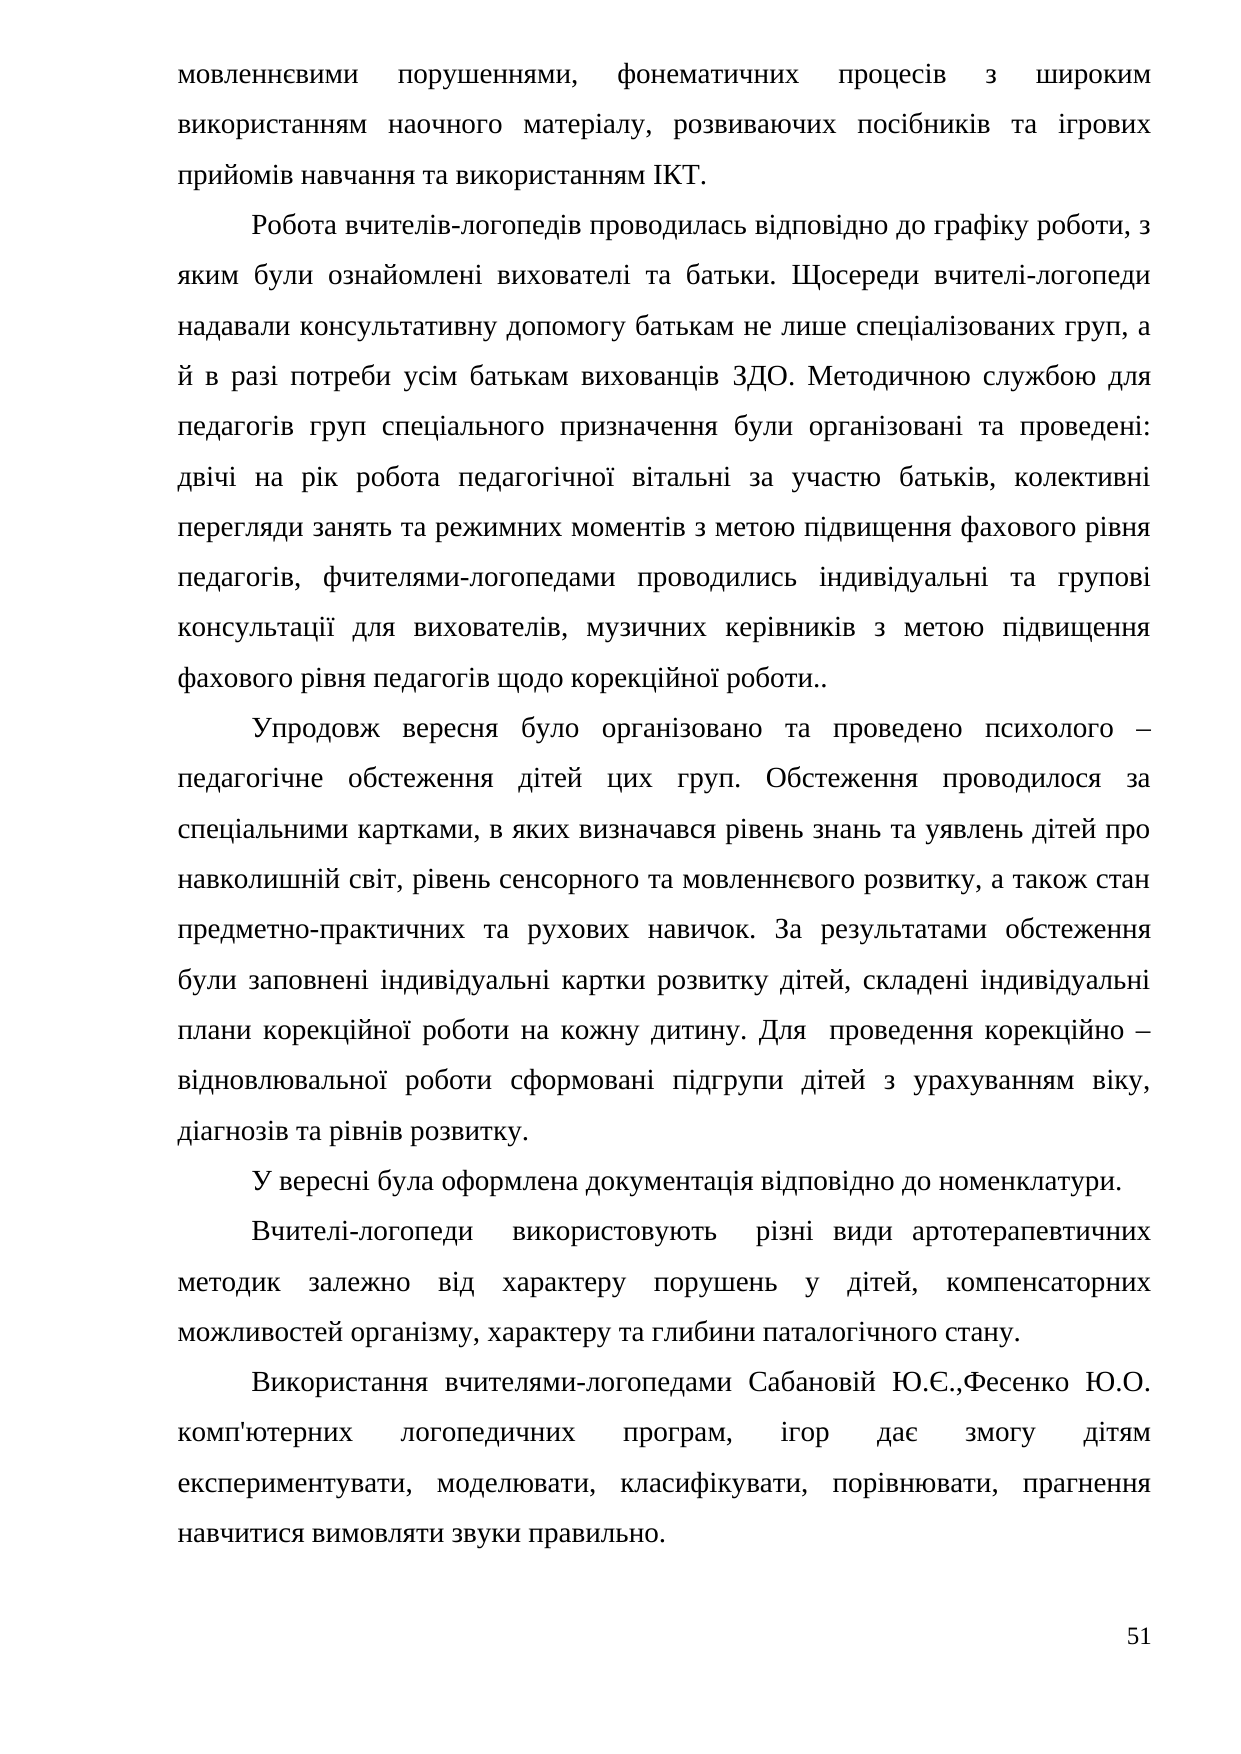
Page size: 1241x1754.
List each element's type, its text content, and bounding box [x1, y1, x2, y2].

text У вересні була оформлена документація відповідно до номенклатури. [177, 1163, 1152, 1197]
text Використання вчителями-логопедами Сабановій Ю.Є.,Фесенко Ю.О. комп'ютерних логопедичних програм, ігор дає змогу дітям експериментувати, моделювати, класифікувати, порівнювати, прагнення навчитися вимовляти звуки правильно. [177, 1364, 1152, 1549]
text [177, 56, 1152, 190]
text Вчителі-логопеди використовують різні види артотерапевтичних методик залежно від характеру порушень у дітей, компенсаторних можливостей організму, характеру та глибини паталогічного стану. [177, 1213, 1152, 1347]
text Робота вчителів-логопедів проводилась відповідно до графіку роботи, з яким були ознайомлені вихователі та батьки. Щосереди вчителі-логопеди надавали консультативну допомогу батькам не лише спеціалізованих груп, а й в разі потреби усім батькам вихованців ЗДО. Методичною службою для педагогів груп спеціального призначення були організовані та проведені: двічі на рік робота педагогічної вітальні за участю батьків, колективні перегляди занять та режимних моментів з метою підвищення фахового рівня педагогів, фчителями-логопедами проводились індивідуальні та групові консультації для вихователів, музичних керівників з метою підвищення фахового рівня педагогів щодо корекційної роботи.. [177, 207, 1152, 693]
text Упродовж вересня було організовано та проведено психолого – педагогічне обстеження дітей цих груп. Обстеження проводилося за спеціальними картками, в яких визначався рівень знань та уявлень дітей про навколишній світ, рівень сенсорного та мовленнєвого розвитку, а також стан предметно-практичних та рухових навичок. За результатами обстеження були заповнені індивідуальні картки розвитку дітей, складені індивідуальні плани корекційної роботи на кожну дитину. Для проведення корекційно – відновлювальної роботи сформовані підгрупи дітей з урахуванням віку, діагнозів та рівнів розвитку. [177, 710, 1152, 1146]
